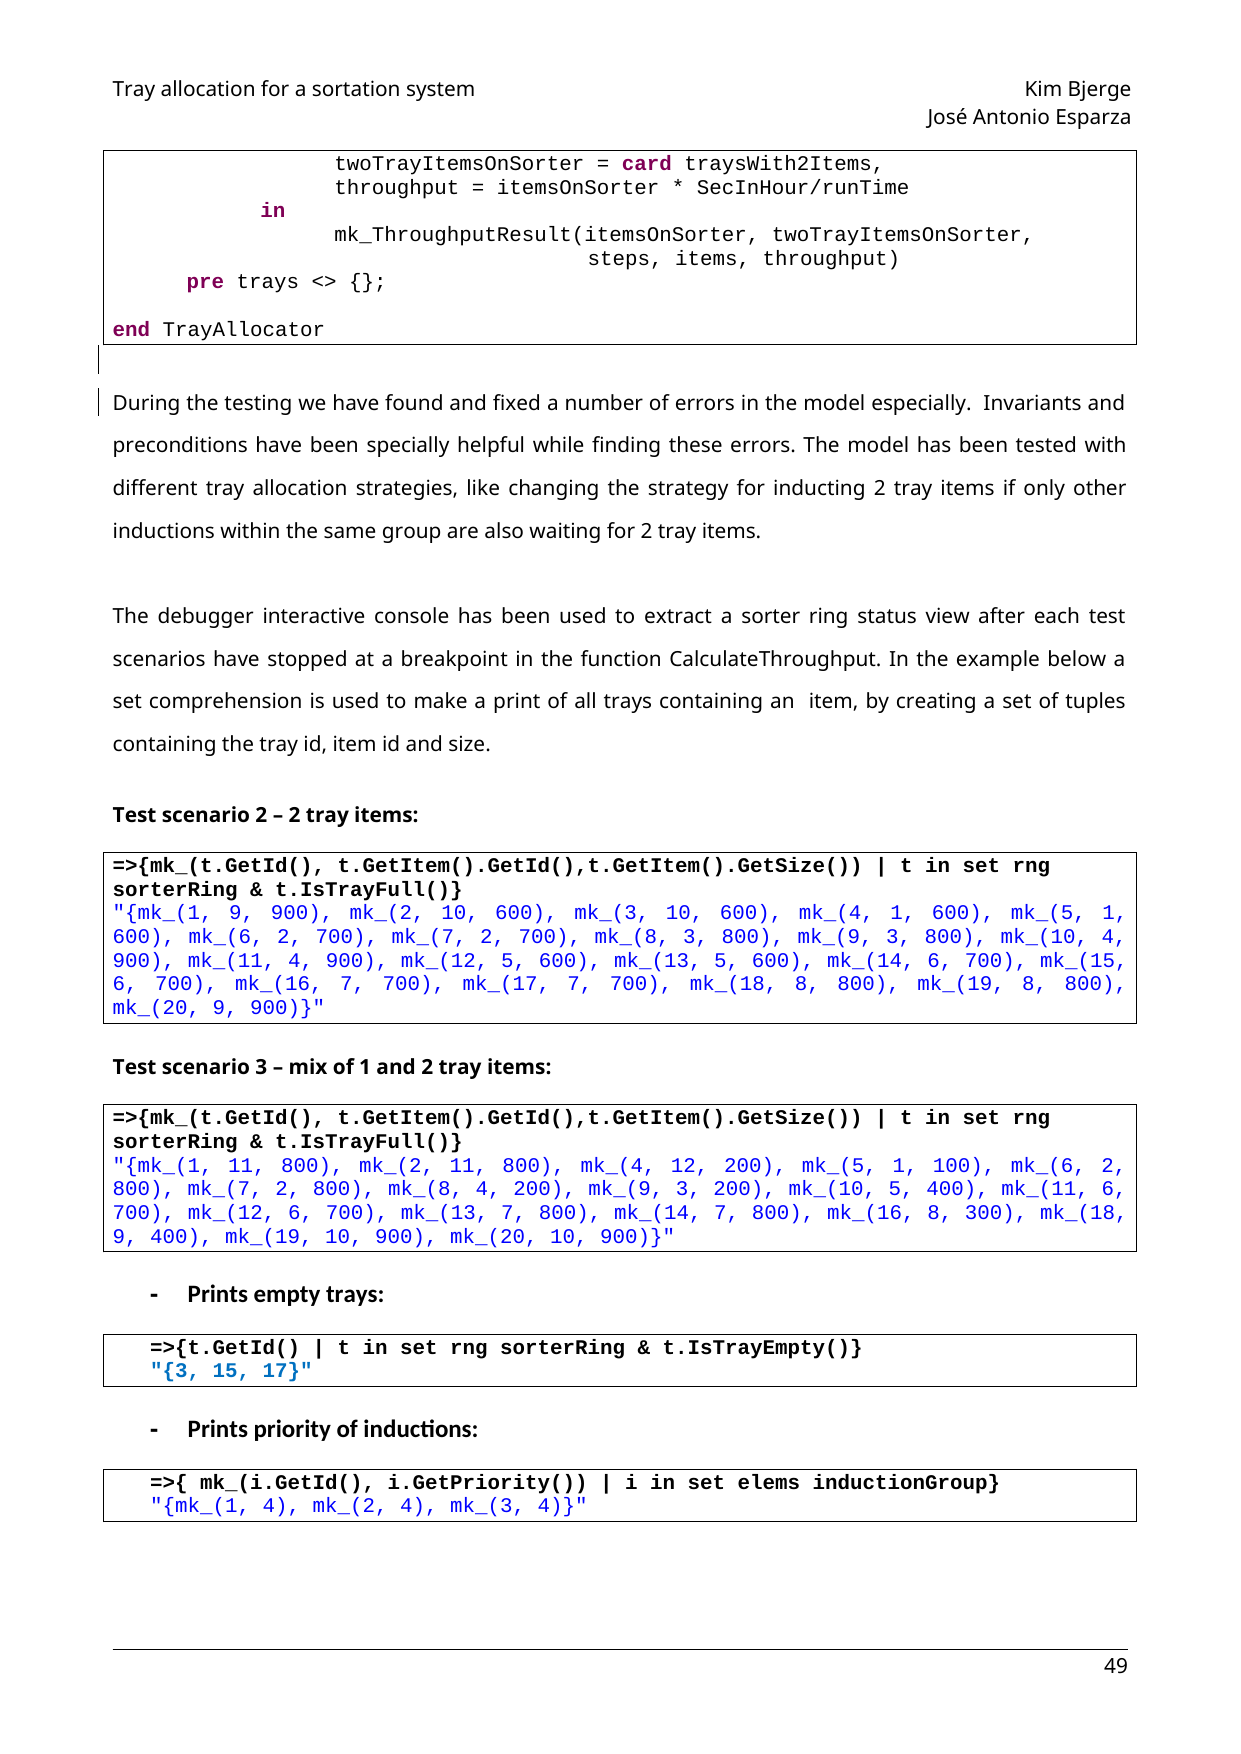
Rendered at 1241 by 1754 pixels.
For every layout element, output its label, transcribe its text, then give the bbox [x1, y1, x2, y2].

text The debugger interactive console has been used to extract a sorter ring status view after each test scenarios have stopped at a breakpoint in the function CalculateThroughput. In the example below a set comprehension is used to make a print of all trays containing an item, by creating a set of tuples containing the tray id, item id and size. [112, 601, 1128, 757]
text in [112, 200, 1128, 224]
text mk_ThroughputResult(itemsOnSorter, twoTrayItemsOnSorter, [112, 224, 1128, 248]
text =>{mk_(t.GetId(), t.GetItem().GetId(),t.GetItem().GetSize()) | t in set rng sorterRing & t.IsTrayFull()} [104, 853, 1136, 899]
text twoTrayItemsOnSorter = card traysWith2Items, [104, 151, 1136, 177]
text =>{ mk_(i.GetId(), i.GetPriority()) | i in set elems inductionGroup} [104, 1470, 1136, 1492]
text steps, items, throughput) [112, 248, 1128, 271]
list Prints empty trays: [150, 1276, 1128, 1310]
text pre trays <> {}; [112, 271, 1128, 295]
text end TrayAllocator [104, 316, 1136, 344]
text Test scenario 2 – 2 tray items: [112, 800, 1128, 828]
text "{mk_(1, 11, 800), mk_(2, 11, 800), mk_(4, 12, 200), mk_(5, 1, 100), mk_(6, 2, 800), mk_(7, 2, 800), mk_(8, 4, 200), mk_(9, 3, 200), mk_(10, 5, 400), mk_(11, 6, 700), mk_(12, 6, 700), mk_(13, 7, 800), mk_(14, 7, 800), mk_(16, 8, 300), mk_(18, 9, 400), mk_(19, 10, 900), mk_(20, 10, 900)}" [104, 1152, 1136, 1251]
text "{mk_(1, 9, 900), mk_(2, 10, 600), mk_(3, 10, 600), mk_(4, 1, 600), mk_(5, 1, 600), mk_(6, 2, 700), mk_(7, 2, 700), mk_(8, 3, 800), mk_(9, 3, 800), mk_(10, 4, 900), mk_(11, 4, 900), mk_(12, 5, 600), mk_(13, 5, 600), mk_(14, 6, 700), mk_(15, 6, 700), mk_(16, 7, 700), mk_(17, 7, 700), mk_(18, 8, 800), mk_(19, 8, 800), mk_(20, 9, 900)}" [104, 899, 1136, 1023]
text =>{mk_(t.GetId(), t.GetItem().GetId(),t.GetItem().GetSize()) | t in set rng sorterRing & t.IsTrayFull()} [104, 1105, 1136, 1152]
text =>{t.GetId() | t in set rng sorterRing & t.IsTrayEmpty()} [104, 1335, 1136, 1357]
list Prints priority of inductions: [150, 1411, 1128, 1445]
text "{mk_(1, 4), mk_(2, 4), mk_(3, 4)}" [104, 1492, 1136, 1521]
text During the testing we have found and fixed a number of errors in the model especially. Invariants and preconditions have been specially helpful while finding these errors. The model has been tested with different tray allocation strategies, like changing the strategy for inducting 2 tray items if only other inductions within the same group are also waiting for 2 tray items. [112, 388, 1128, 544]
text throughput = itemsOnSorter * SecInHour/runTime [112, 177, 1128, 200]
text "{3, 15, 17}" [104, 1357, 1136, 1386]
text Test scenario 3 – mix of 1 and 2 tray items: [112, 1052, 1128, 1081]
